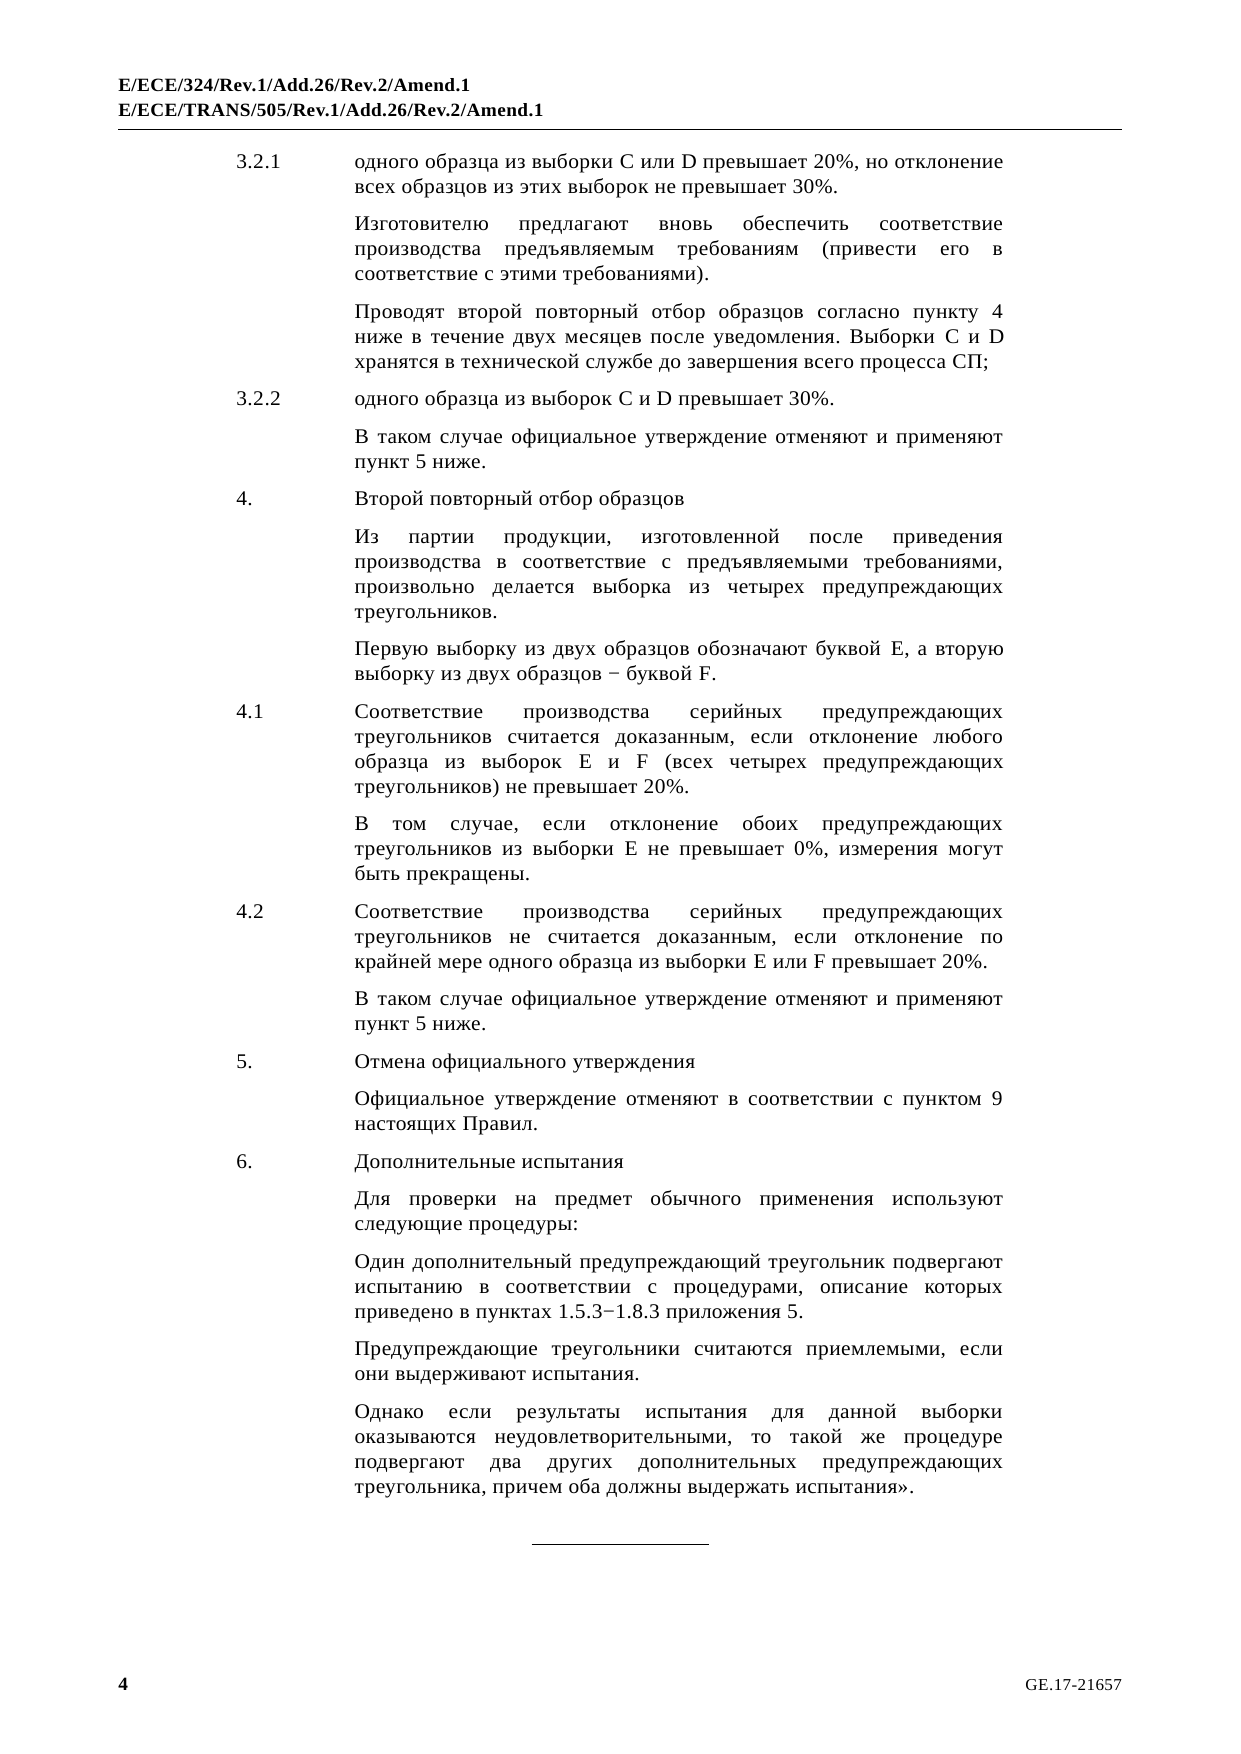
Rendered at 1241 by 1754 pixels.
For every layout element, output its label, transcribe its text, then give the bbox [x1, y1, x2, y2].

text 6. Дополнительные испытания [236, 1148, 1004, 1173]
text В таком случае официальное утверждение отменяют и применяют пункт 5 ниже. [236, 985, 1004, 1035]
text Предупреждающие треугольники считаются приемлемыми, если они выдерживают испытания. [236, 1335, 1004, 1385]
text В таком случае официальное утверждение отменяют и применяют пункт 5 ниже. [236, 423, 1004, 473]
text 4.1 Соответствие производства серийных предупреждающих треугольников считается доказанным, если отклонение любого образца из выборок E и F (всех четырех предупреждающих треугольников) не превышает 20%. [236, 698, 1004, 798]
text 4.2 Соответствие производства серийных предупреждающих треугольников не считается доказанным, если отклонение по крайней мере одного образца из выборки E или F превышает 20%. [236, 898, 1004, 973]
text 3.2.1 одного образца из выборки C или D превышает 20%, но отклонение всех образцов из этих выборок не превышает 30%. [236, 148, 1004, 198]
text Проводят второй повторный отбор образцов согласно пункту 4 ниже в течение двух месяцев после уведомления. Выборки C и D хранятся в технической службе до завершения всего процесса СП; [236, 298, 1004, 373]
text Для проверки на предмет обычного применения используют следующие процедуры: [236, 1185, 1004, 1235]
text Один дополнительный предупреждающий треугольник подвергают испытанию в соответствии с процедурами, описание которых приведено в пунктах 1.5.3−1.8.3 приложения 5. [236, 1248, 1004, 1323]
text 3.2.2 одного образца из выборок C и D превышает 30%. [236, 385, 1004, 410]
text Изготовителю предлагают вновь обеспечить соответствие производства предъявляемым требованиям (привести его в соответствие с этими требованиями). [236, 210, 1004, 285]
text Первую выборку из двух образцов обозначают буквой E, а вторую выборку из двух образцов − буквой F. [236, 635, 1004, 685]
text Официальное утверждение отменяют в соответствии с пунктом 9 настоящих Правил. [236, 1085, 1004, 1135]
text Однако если результаты испытания для данной выборки оказываются неудовлетворительными, то такой же процедуре подвергают два других дополнительных предупреждающих треугольника, причем оба должны выдержать испытания». [236, 1398, 1004, 1498]
text В том случае, если отклонение обоих предупреждающих треугольников из выборки E не превышает 0%, измерения могут быть прекращены. [236, 810, 1004, 885]
text 5. Отмена официального утверждения [236, 1048, 1004, 1073]
text 4. Второй повторный отбор образцов [236, 485, 1004, 510]
